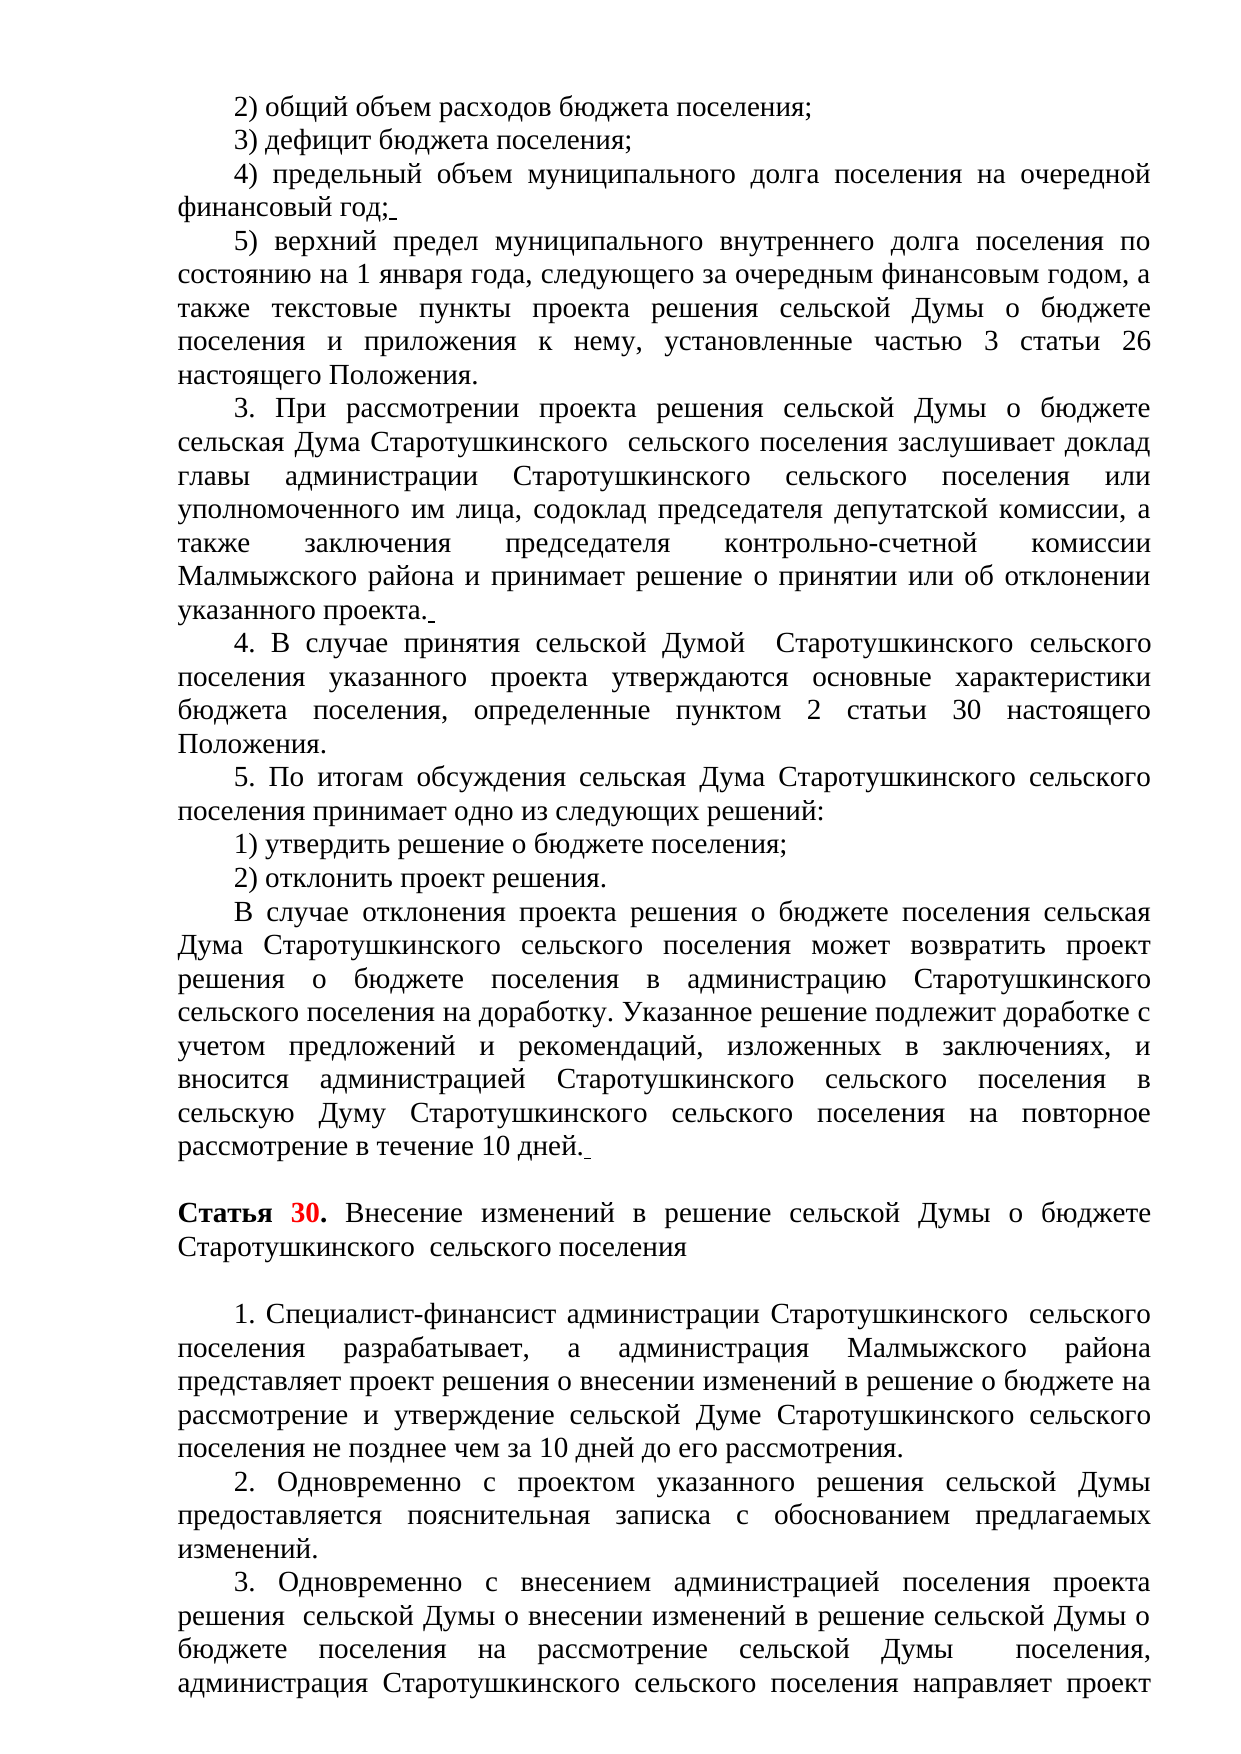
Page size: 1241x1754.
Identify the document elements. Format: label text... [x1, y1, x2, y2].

text В случае отклонения проекта решения о бюджете поселения сельская Дума Старотушкинского сельского поселения может возвратить проект решения о бюджете поселения в администрацию Старотушкинского сельского поселения на доработку. Указанное решение подлежит доработке с учетом предложений и рекомендаций, изложенных в заключениях, и вносится администрацией Старотушкинского сельского поселения в сельскую Думу Старотушкинского сельского поселения на повторное рассмотрение в течение 10 дней. [177, 894, 1152, 1162]
text 3) дефицит бюджета поселения; [177, 122, 1152, 156]
text 2) общий объем расходов бюджета поселения; [177, 89, 1152, 122]
text 4) предельный объем муниципального долга поселения на очередной финансовый год; [177, 156, 1152, 223]
text 5) верхний предел муниципального внутреннего долга поселения по состоянию на 1 января года, следующего за очередным финансовым годом, а также текстовые пункты проекта решения сельской Думы о бюджете поселения и приложения к нему, установленные частью 3 статьи 26 настоящего Положения. [177, 223, 1152, 391]
text 2. Одновременно с проектом указанного решения сельской Думы предоставляется пояснительная записка с обоснованием предлагаемых изменений. [177, 1464, 1152, 1564]
text 4. В случае принятия сельской Думой Старотушкинского сельского поселения указанного проекта утверждаются основные характеристики бюджета поселения, определенные пунктом 2 статьи 30 настоящего Положения. [177, 625, 1152, 759]
text 2) отклонить проект решения. [177, 860, 1152, 894]
text 1) утвердить решение о бюджете поселения; [177, 827, 1152, 860]
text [177, 1564, 1152, 1699]
text 1. Специалист-финансист администрации Старотушкинского сельского поселения разрабатывает, а администрация Малмыжского района представляет проект решения о внесении изменений в решение о бюджете на рассмотрение и утверждение сельской Думе Старотушкинского сельского поселения не позднее чем за 10 дней до его рассмотрения. [177, 1296, 1152, 1464]
text 3. При рассмотрении проекта решения сельской Думы о бюджете сельская Дума Старотушкинского сельского поселения заслушивает доклад главы администрации Старотушкинского сельского поселения или уполномоченного им лица, содоклад председателя депутатской комиссии, а также заключения председателя контрольно-счетной комиссии Малмыжского района и принимает решение о принятии или об отклонении указанного проекта. [177, 391, 1152, 625]
text 5. По итогам обсуждения сельская Дума Старотушкинского сельского поселения принимает одно из следующих решений: [177, 759, 1152, 827]
text Статья 30. Внесение изменений в решение сельской Думы о бюджете Старотушкинского сельского поселения [177, 1196, 1152, 1263]
